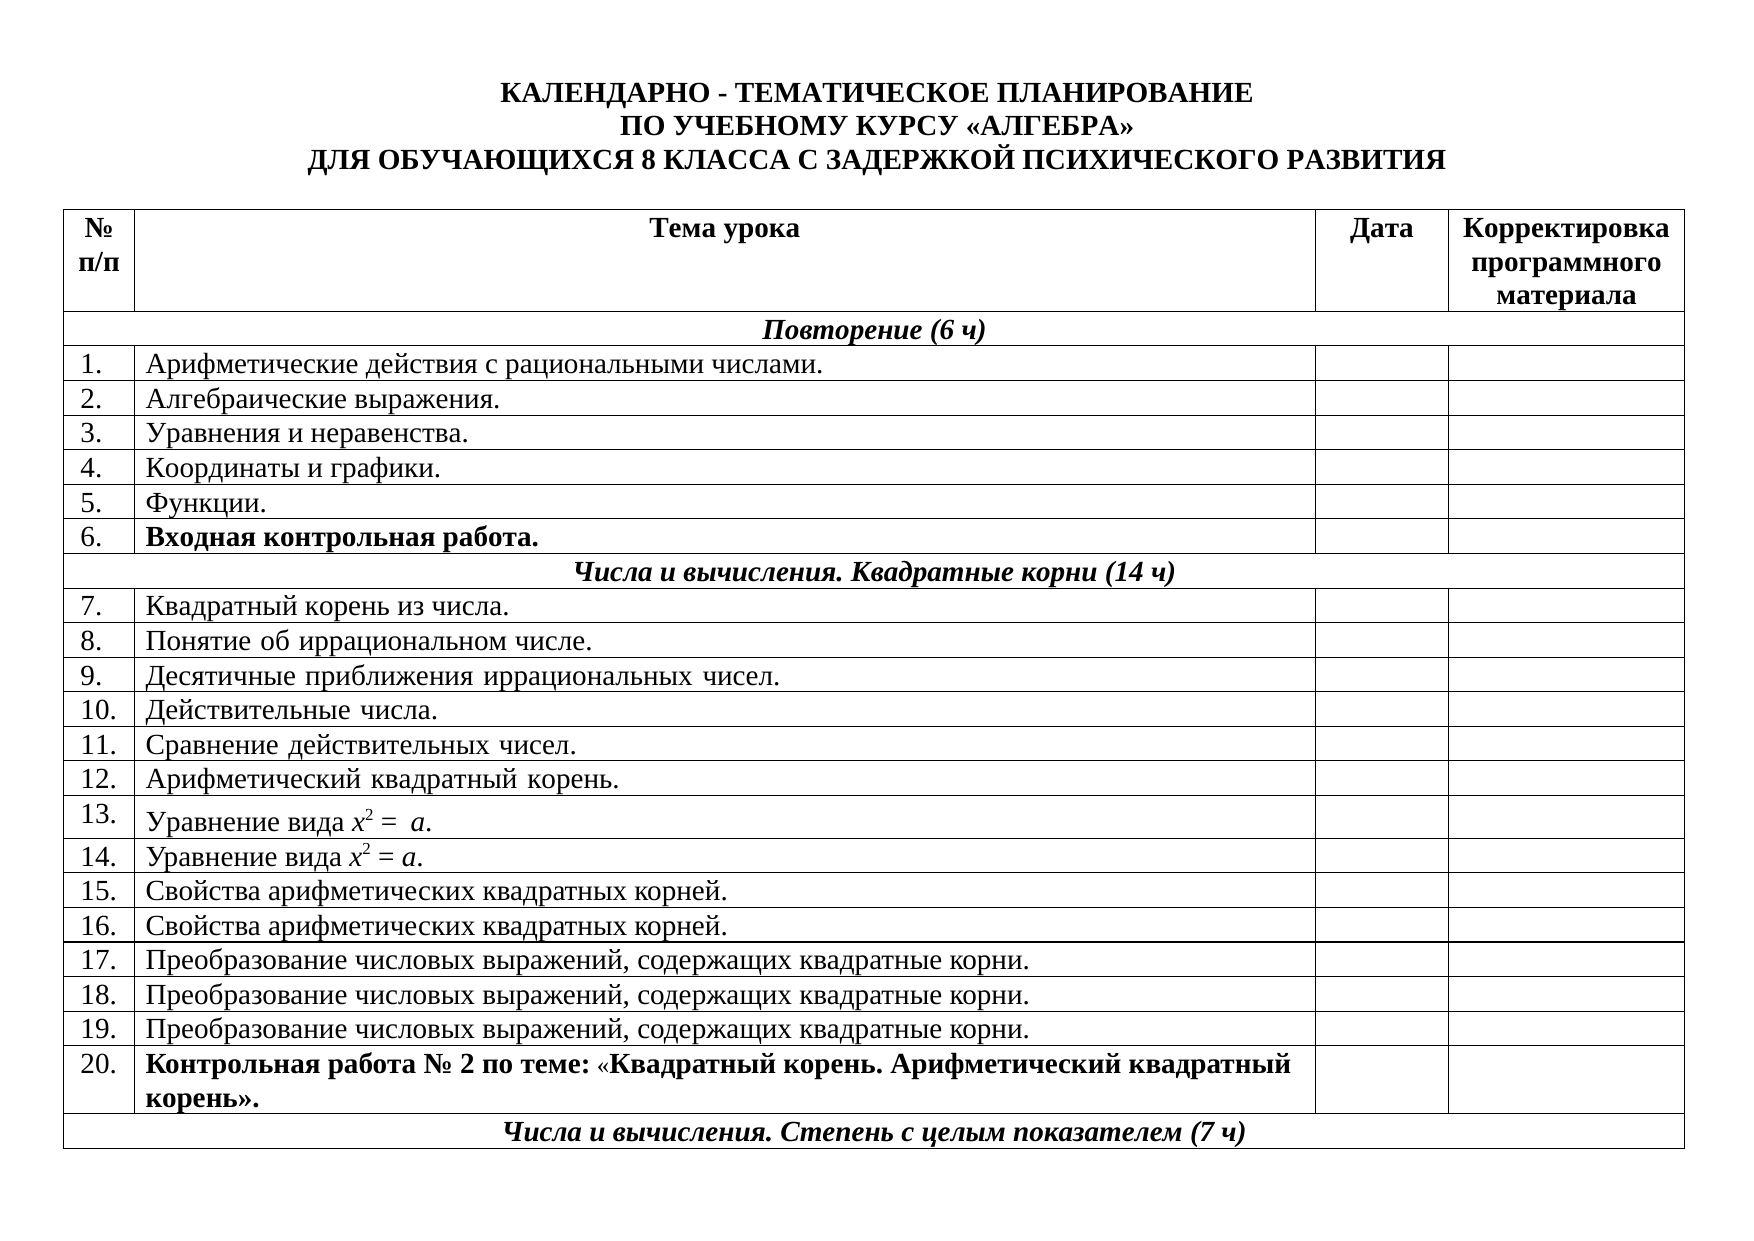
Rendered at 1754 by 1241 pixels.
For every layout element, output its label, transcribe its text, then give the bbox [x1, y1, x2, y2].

table_cell [1449, 658, 1684, 691]
table_cell [64, 450, 134, 484]
table_cell [1449, 692, 1684, 726]
table_cell Арифметический квадратный корень. [135, 761, 1315, 795]
table_cell [1449, 796, 1684, 838]
table_cell [64, 416, 134, 449]
table_cell Уравнение вида x2 = a. [135, 796, 1315, 838]
table_cell Преобразование числовых выражений, содержащих квадратные корни. [135, 1012, 1315, 1045]
table_cell Функции. [135, 485, 1315, 518]
table_cell [1449, 346, 1684, 380]
table_cell [1449, 450, 1684, 484]
table_cell [64, 1046, 134, 1113]
table_cell [64, 761, 134, 795]
table_header Корректировка программного материала [1449, 210, 1684, 311]
table_cell [1449, 589, 1684, 622]
table_cell [64, 943, 134, 976]
table_cell [1316, 485, 1448, 518]
table_cell Действительные числа. [135, 692, 1315, 726]
table_cell Квадратный корень из числа. [135, 589, 1315, 622]
table_cell Преобразование числовых выражений, содержащих квадратные корни. [135, 943, 1315, 976]
table_cell [64, 485, 134, 518]
table_cell [1449, 977, 1684, 1011]
table_cell Десятичные приближения иррациональных чисел. [135, 658, 1315, 691]
table_cell [1449, 839, 1684, 872]
table_header Тема урока [135, 210, 1315, 311]
table_cell [64, 623, 134, 657]
table_header № п/п [64, 210, 134, 311]
table_cell Входная контрольная работа. [135, 519, 1315, 553]
table_cell [1316, 796, 1448, 838]
table_cell [1316, 450, 1448, 484]
table_cell Свойства арифметических квадратных корней. [135, 908, 1315, 941]
table_cell Числа и вычисления. Степень с целым показателем (7 ч) [64, 1114, 1684, 1148]
table_cell [1316, 346, 1448, 380]
table_cell [1316, 381, 1448, 414]
table_cell [64, 692, 134, 726]
table_cell [1316, 623, 1448, 657]
table_cell [1316, 727, 1448, 760]
table_cell [1316, 1012, 1448, 1045]
table_cell [1449, 623, 1684, 657]
table_cell [1316, 519, 1448, 553]
table_cell [1316, 416, 1448, 449]
text ДЛЯ ОБУЧАЮЩИХСЯ 8 КЛАССА С ЗАДЕРЖКОЙ ПСИХИЧЕСКОГО РАЗВИТИЯ [75, 142, 1679, 176]
table_cell [1449, 416, 1684, 449]
table_cell Числа и вычисления. Квадратные корни (14 ч) [64, 554, 1684, 587]
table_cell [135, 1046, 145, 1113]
table_cell Преобразование числовых выражений, содержащих квадратные корни. [135, 977, 1315, 1011]
table_cell [64, 873, 134, 907]
table_cell [64, 519, 134, 553]
table_cell Уравнения и неравенства. [135, 416, 1315, 449]
text КАЛЕНДАРНО - ТЕМАТИЧЕСКОЕ ПЛАНИРОВАНИЕ [75, 75, 1679, 108]
table_cell [1316, 839, 1448, 872]
table_cell [64, 346, 134, 380]
table_cell [1316, 977, 1448, 1011]
table_cell [1316, 1046, 1448, 1113]
table_cell [1316, 658, 1448, 691]
table_cell [64, 796, 134, 838]
table_cell Алгебраические выражения. [135, 381, 1315, 414]
table_cell [1449, 1012, 1684, 1045]
table_cell Понятие об иррациональном числе. [135, 623, 1315, 657]
table_cell [64, 727, 134, 760]
table_cell [1449, 761, 1684, 795]
table_cell [64, 381, 134, 414]
table_cell [1449, 727, 1684, 760]
table_cell Повторение (6 ч) [64, 312, 1684, 345]
table_cell [1449, 381, 1684, 414]
table_cell [1316, 943, 1448, 976]
table_cell [1316, 873, 1448, 907]
text ПО УЧЕБНОМУ КУРСУ «АЛГЕБРА» [75, 108, 1679, 142]
table_cell [1449, 908, 1684, 941]
table_cell [1449, 943, 1684, 976]
table_cell [64, 1012, 134, 1045]
table_cell [64, 658, 134, 691]
table_cell [1316, 908, 1448, 941]
table_cell [1449, 519, 1684, 553]
table_cell [64, 977, 134, 1011]
table_cell Арифметические действия с рациональными числами. [135, 346, 1315, 380]
table_header Дата [1316, 210, 1448, 311]
table_cell [1449, 1046, 1684, 1113]
table_cell [64, 839, 134, 872]
table_cell [1316, 589, 1448, 622]
table_cell Свойства арифметических квадратных корней. [135, 873, 1315, 907]
table_cell [1449, 873, 1684, 907]
table_cell [1316, 692, 1448, 726]
table_cell [64, 589, 134, 622]
table_cell Координаты и графики. [135, 450, 1315, 484]
table_cell Уравнение вида x2 = a. [135, 839, 1315, 872]
table_cell Контрольная работа № 2 по теме: «Квадратный корень. Арифметический квадратный корень». [259, 1046, 1315, 1113]
table_cell [1316, 761, 1448, 795]
table_cell [64, 908, 134, 941]
table_cell [1449, 485, 1684, 518]
table_cell Сравнение действительных чисел. [135, 727, 1315, 760]
